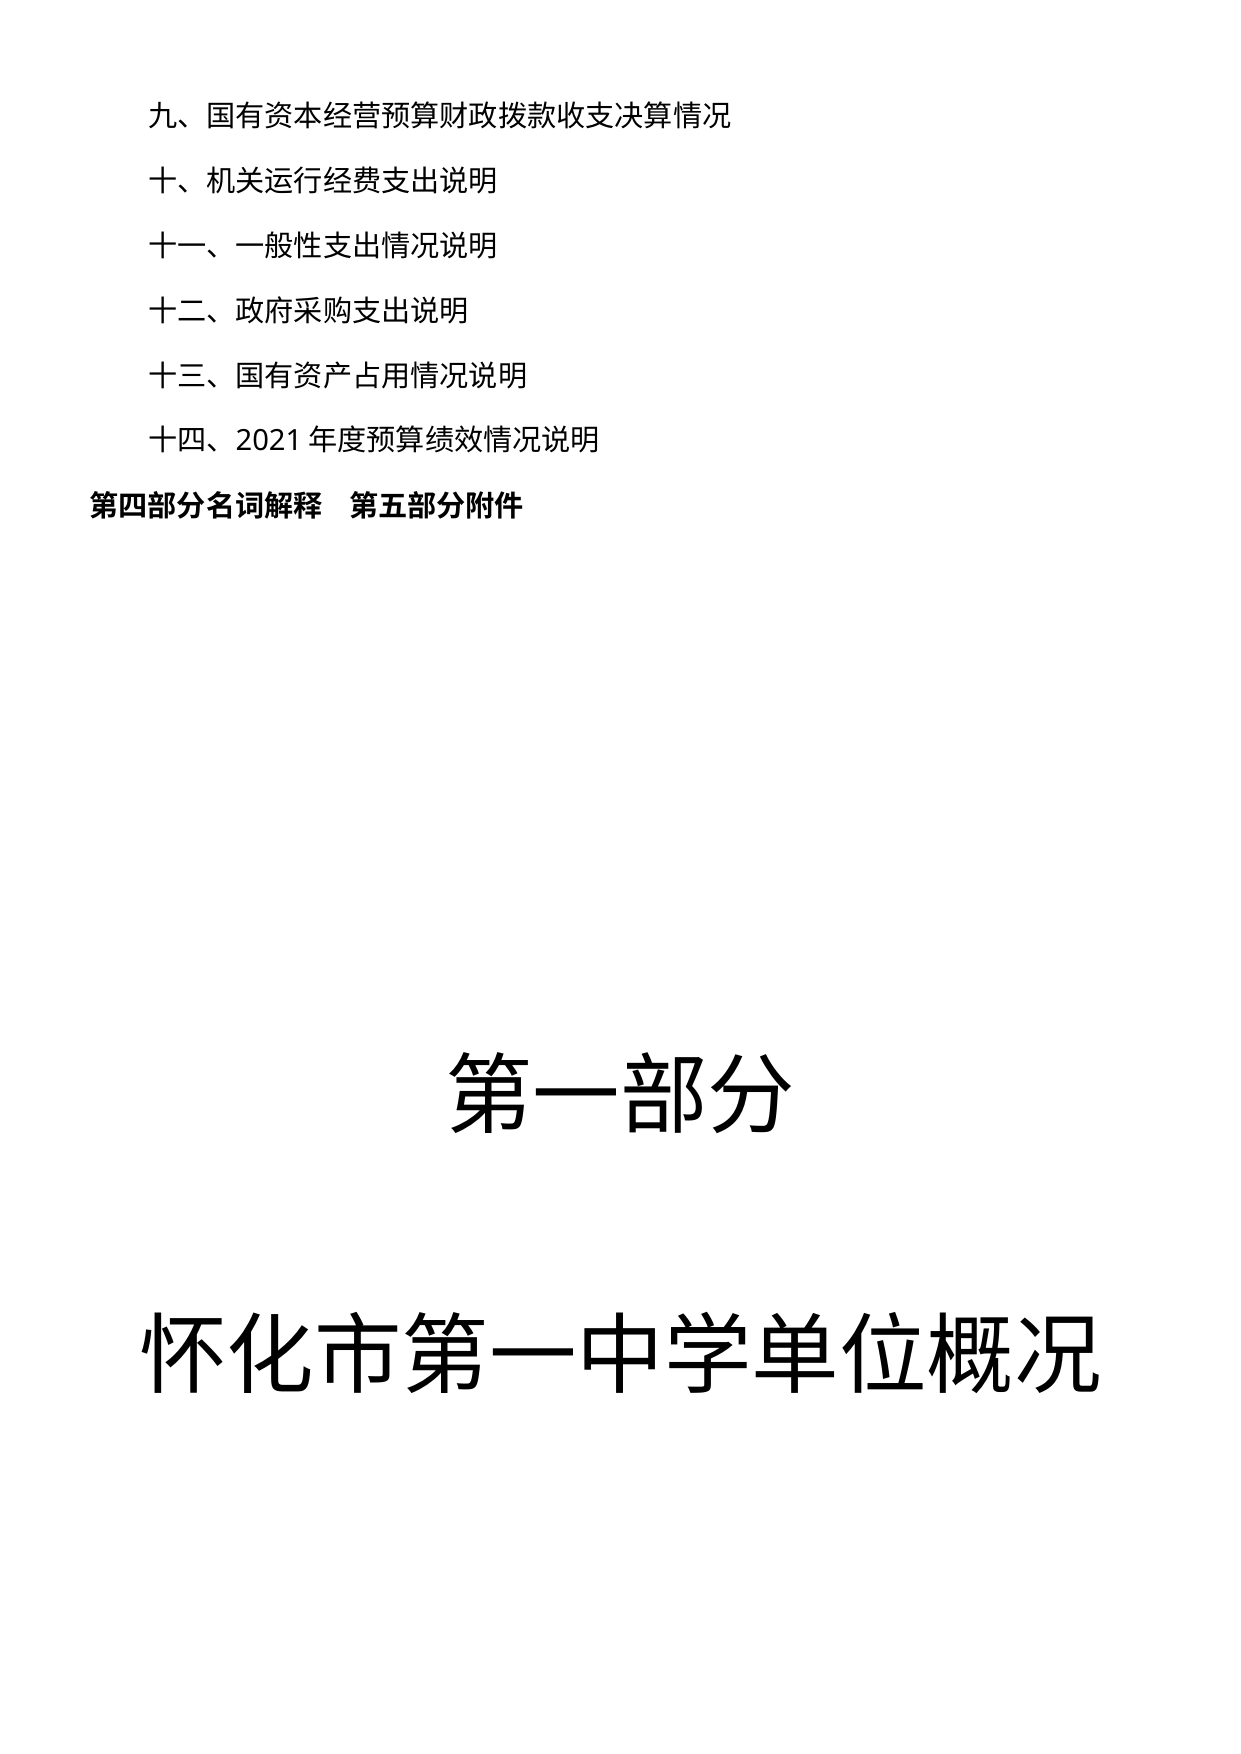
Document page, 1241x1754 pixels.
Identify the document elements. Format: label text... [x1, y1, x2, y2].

text 十、机关运行经费支出说明 [75, 146, 1165, 211]
text 九、国有资本经营预算财政拨款收支决算情况 [75, 81, 1165, 146]
text 十四、2021年度预算绩效情况说明 [75, 406, 1165, 471]
text 第四部分名词解释 第五部分附件 [75, 471, 1165, 536]
text 十三、国有资产占用情况说明 [75, 341, 1165, 406]
text 十二、政府采购支出说明 [75, 276, 1165, 341]
text 怀化市第一中学单位概况 [75, 1283, 1165, 1413]
text 第一部分 [75, 1023, 1165, 1153]
text 十一、一般性支出情况说明 [75, 211, 1165, 276]
